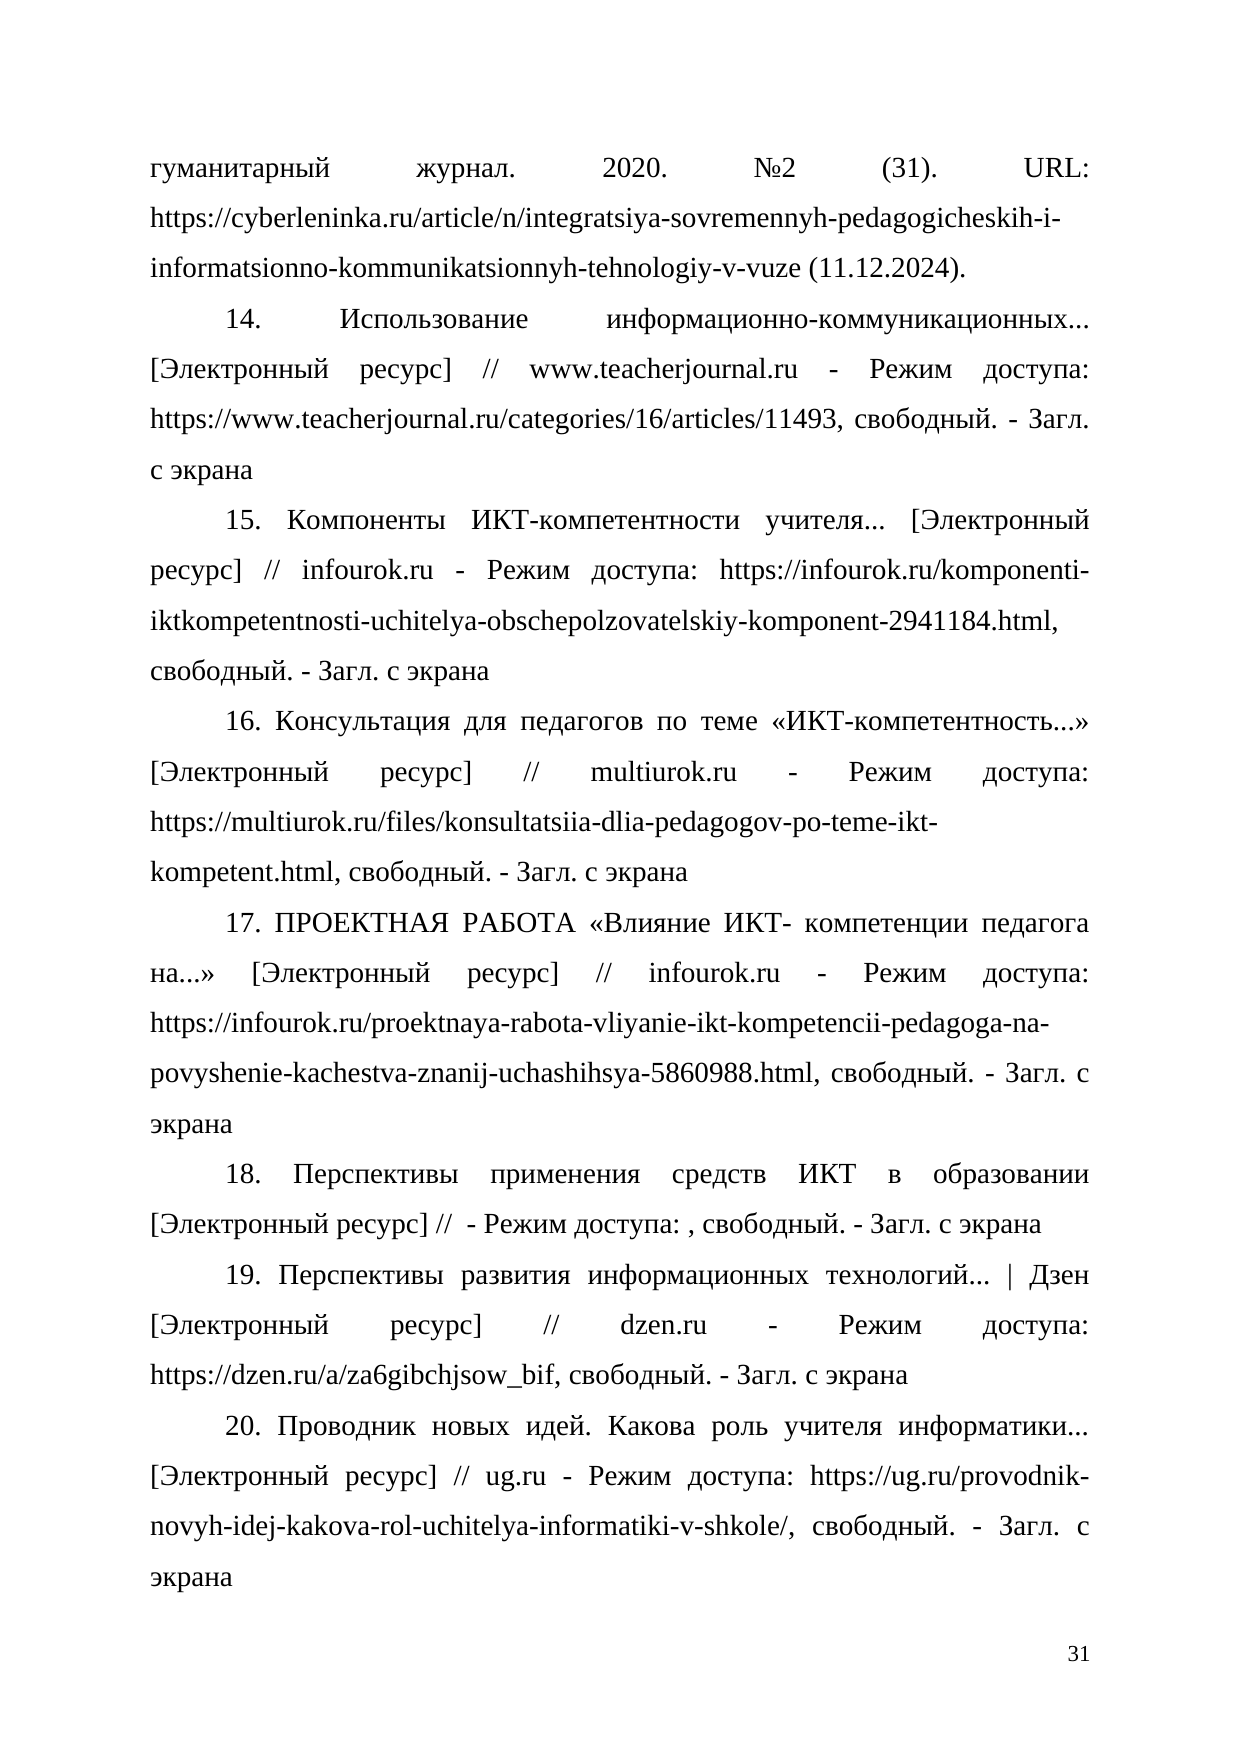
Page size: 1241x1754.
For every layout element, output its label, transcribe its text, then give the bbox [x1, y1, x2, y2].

text 17. ПРОЕКТНАЯ РАБОТА «Влияние ИКТ- компетенции педагога на...» [Электронный ресурс] // infourok.ru - Режим доступа: https://infourok.ru/proektnaya-rabota-vliyanie-ikt-kompetencii-pedagoga-na-povyshenie-kachestva-znanij-uchashihsya-5860988.html, свободный. - Загл. с экрана [150, 905, 1090, 1139]
text 19. Перспективы развития информационных технологий... | Дзен [Электронный ресурс] // dzen.ru - Режим доступа: https://dzen.ru/a/za6gibchjsow_bif, свободный. - Загл. с экрана [150, 1257, 1090, 1391]
text 20. Проводник новых идей. Какова роль учителя информатики... [Электронный ресурс] // ug.ru - Режим доступа: https://ug.ru/provodnik-novyh-idej-kakova-rol-uchitelya-informatiki-v-shkole/, свободный. - Загл. с экрана [150, 1408, 1090, 1592]
text 14. Использование информационно-коммуникационных... [Электронный ресурс] // www.teacherjournal.ru - Режим доступа: https://www.teacherjournal.ru/categories/16/articles/11493, свободный. - Загл. с экрана [150, 301, 1090, 485]
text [150, 150, 1090, 284]
text 16. Консультация для педагогов по теме «ИКТ-компетентность...» [Электронный ресурс] // multiurok.ru - Режим доступа: https://multiurok.ru/files/konsultatsiia-dlia-pedagogov-po-teme-ikt-kompetent.html, свободный. - Загл. с экрана [150, 703, 1090, 888]
text 15. Компоненты ИКТ-компетентности учителя... [Электронный ресурс] // infourok.ru - Режим доступа: https://infourok.ru/komponenti-iktkompetentnosti-uchitelya-obschepolzovatelskiy-komponent-2941184.html, свободный. - Загл. с экрана [150, 502, 1090, 687]
text 18. Перспективы применения средств ИКТ в образовании [Электронный ресурс] // - Режим доступа: , свободный. - Загл. с экрана [150, 1156, 1090, 1240]
